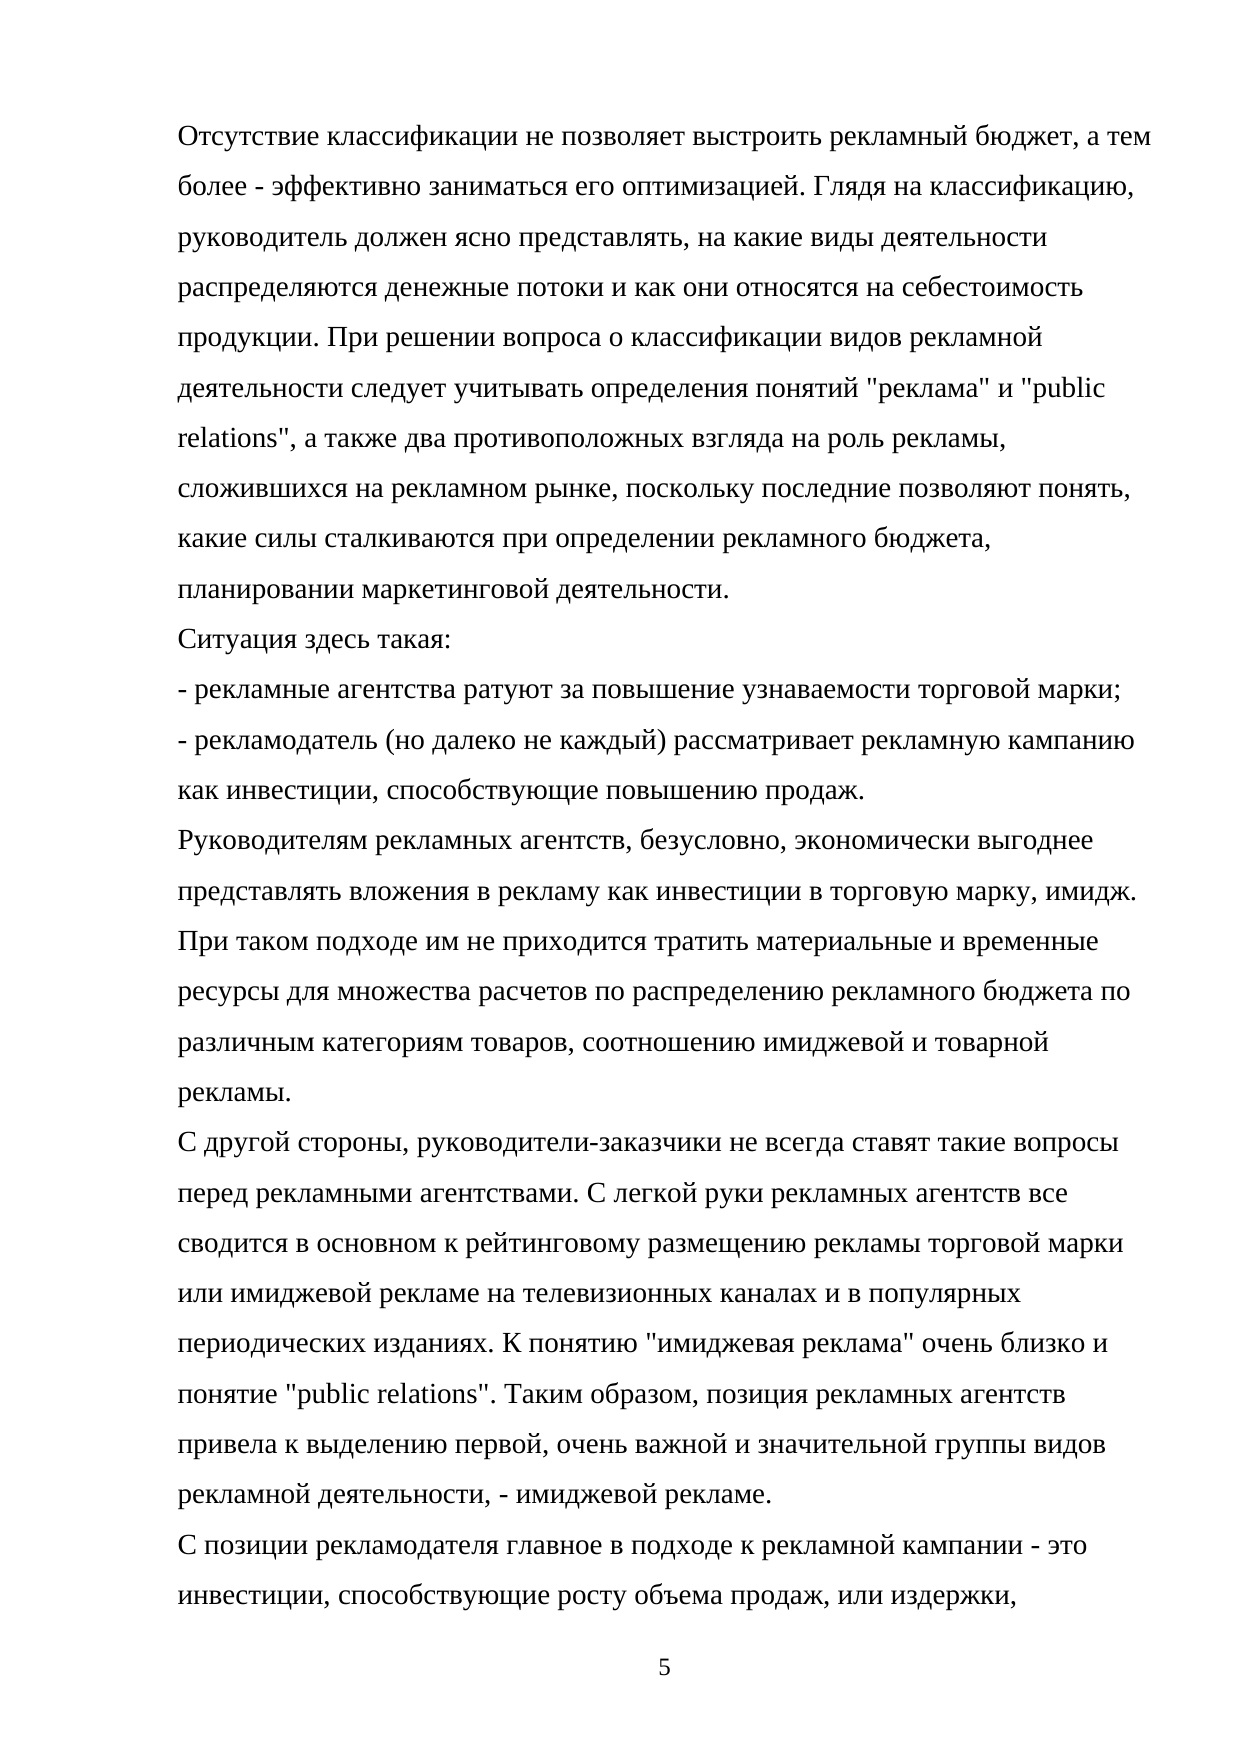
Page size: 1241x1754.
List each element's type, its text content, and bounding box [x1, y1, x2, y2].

text Отсутствие классификации не позволяет выстроить рекламный бюджет, а тем более - эффективно заниматься его оптимизацией. Глядя на классификацию, руководитель должен ясно представлять, на какие виды деятельности распределяются денежные потоки и как они относятся на себестоимость продукции. При решении вопроса о классификации видов рекламной деятельности следует учитывать определения понятий "реклама" и "public relations", а также два противоположных взгляда на роль рекламы, сложившихся на рекламном рынке, поскольку последние позволяют понять, какие силы сталкиваются при определении рекламного бюджета, планировании маркетинговой деятельности. [177, 118, 1152, 604]
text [177, 1527, 1152, 1611]
text С другой стороны, руководители-заказчики не всегда ставят такие вопросы перед рекламными агентствами. С легкой руки рекламных агентств все сводится в основном к рейтинговому размещению рекламы торговой марки или имиджевой рекламе на телевизионных каналах и в популярных периодических изданиях. К понятию "имиджевая реклама" очень близко и понятие "public relations". Таким образом, позиция рекламных агентств привела к выделению первой, очень важной и значительной группы видов рекламной деятельности, - имиджевой рекламе. [177, 1124, 1152, 1510]
text Ситуация здесь такая: [177, 621, 1152, 655]
text Руководителям рекламных агентств, безусловно, экономически выгоднее представлять вложения в рекламу как инвестиции в торговую марку, имидж. При таком подходе им не приходится тратить материальные и временные ресурсы для множества расчетов по распределению рекламного бюджета по различным категориям товаров, соотношению имиджевой и товарной рекламы. [177, 822, 1152, 1108]
text - рекламные агентства ратуют за повышение узнаваемости торговой марки; [177, 672, 1152, 705]
text - рекламодатель (но далеко не каждый) рассматривает рекламную кампанию как инвестиции, способствующие повышению продаж. [177, 722, 1152, 806]
